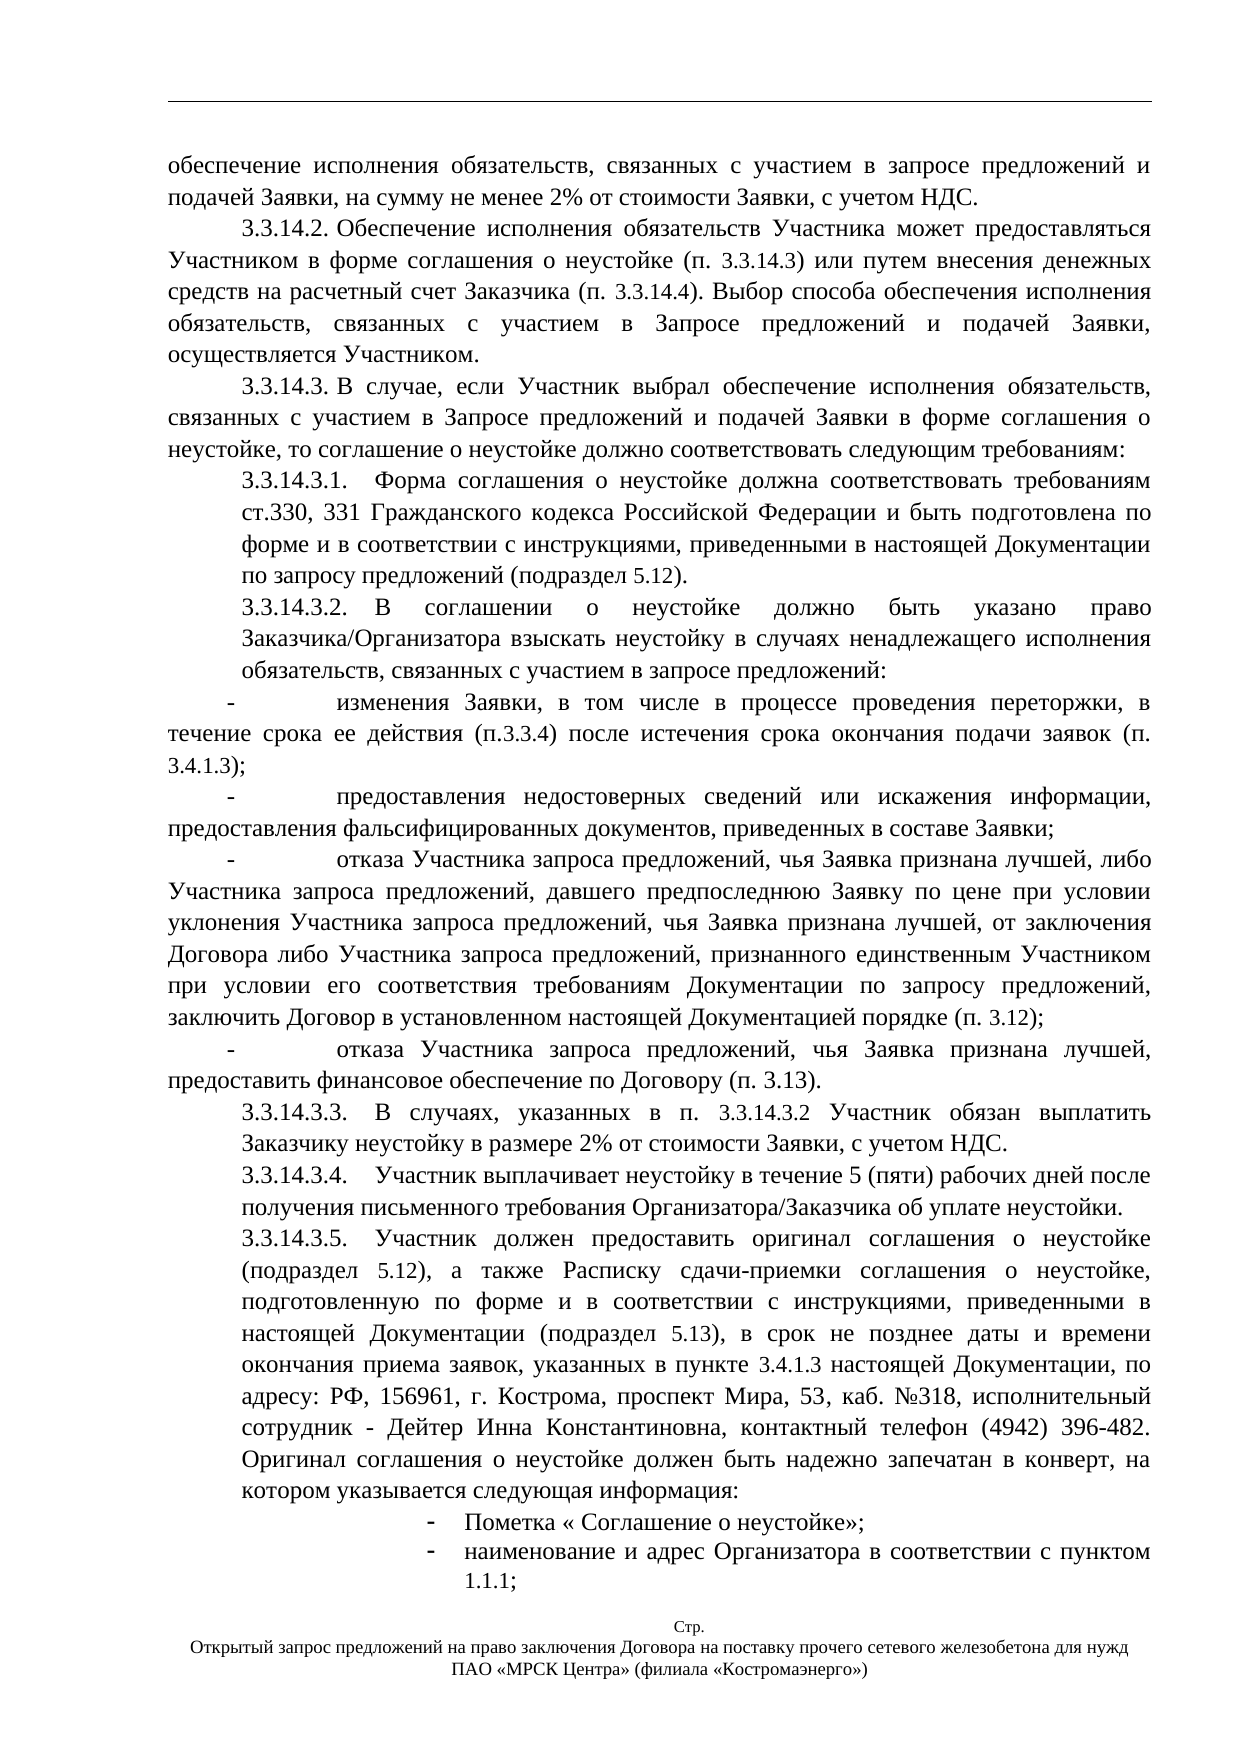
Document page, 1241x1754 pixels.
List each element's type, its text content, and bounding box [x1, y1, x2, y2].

list Обеспечение исполнения обязательств Участника может предоставляться Участником в форме соглашения о неустойке (п. 3.3.14.3) или путем внесения денежных средств на расчетный счет Заказчика (п. 3.3.14.4). Выбор способа обеспечения исполнения обязательств, связанных с участием в Запросе предложений и подачей Заявки, осуществляется Участником. [168, 213, 1152, 368]
list Участник должен предоставить оригинал соглашения о неустойке (подраздел 5.12), а также Расписку сдачи-приемки соглашения о неустойке, подготовленную по форме и в соответствии с инструкциями, приведенными в настоящей Документации (подраздел 5.13), в срок не позднее даты и времени окончания приема заявок, указанных в пункте 3.4.1.3 настоящей Документации, по адресу: РФ, 156961, г. Кострома, проспект Мира, 53, каб. №318, исполнительный сотрудник - Дейтер Инна Константиновна, контактный телефон (4942) 396-482. Оригинал соглашения о неустойке должен быть надежно запечатан в конверт, на котором указывается следующая информация: [241, 1223, 1152, 1504]
list отказа Участника запроса предложений, чья Заявка признана лучшей, предоставить финансовое обеспечение по Договору (п. 3.13). [168, 1034, 1152, 1094]
list отказа Участника запроса предложений, чья Заявка признана лучшей, либо Участника запроса предложений, давшего предпоследнюю Заявку по цене при условии уклонения Участника запроса предложений, чья Заявка признана лучшей, от заключения Договора либо Участника запроса предложений, признанного единственным Участником при условии его соответствия требованиям Документации по запросу предложений, заключить Договор в установленном настоящей Документацией порядке (п. 3.12); [168, 844, 1152, 1031]
list Форма соглашения о неустойке должна соответствовать требованиям ст.330, 331 Гражданского кодекса Российской Федерации и быть подготовлена по форме и в соответствии с инструкциями, приведенными в настоящей Документации по запросу предложений (подраздел 5.12). [241, 466, 1152, 589]
list предоставления недостоверных сведений или искажения информации, предоставления фальсифицированных документов, приведенных в составе Заявки; [168, 781, 1152, 842]
list В случае, если Участник выбрал обеспечение исполнения обязательств, связанных с участием в Запросе предложений и подачей Заявки в форме соглашения о неустойке, то соглашение о неустойке должно соответствовать следующим требованиям: [168, 371, 1152, 463]
list В случаях, указанных в п. 3.3.14.3.2 Участник обязан выплатить Заказчику неустойку в размере 2% от стоимости Заявки, с учетом НДС. [241, 1097, 1152, 1157]
list Пометка « Соглашение о неустойке»; [427, 1507, 1152, 1536]
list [168, 150, 1152, 210]
list изменения Заявки, в том числе в процессе проведения переторжки, в течение срока ее действия (п.3.3.4) после истечения срока окончания подачи заявок (п. 3.4.1.3); [168, 687, 1152, 778]
list Участник выплачивает неустойку в течение 5 (пяти) рабочих дней после получения письменного требования Организатора/Заказчика об уплате неустойки. [241, 1160, 1152, 1220]
list В соглашении о неустойке должно быть указано право Заказчика/Организатора взыскать неустойку в случаях ненадлежащего исполнения обязательств, связанных с участием в запросе предложений: [241, 592, 1152, 684]
list наименование и адрес Организатора в соответствии с пунктом 1.1.1; [427, 1536, 1152, 1593]
